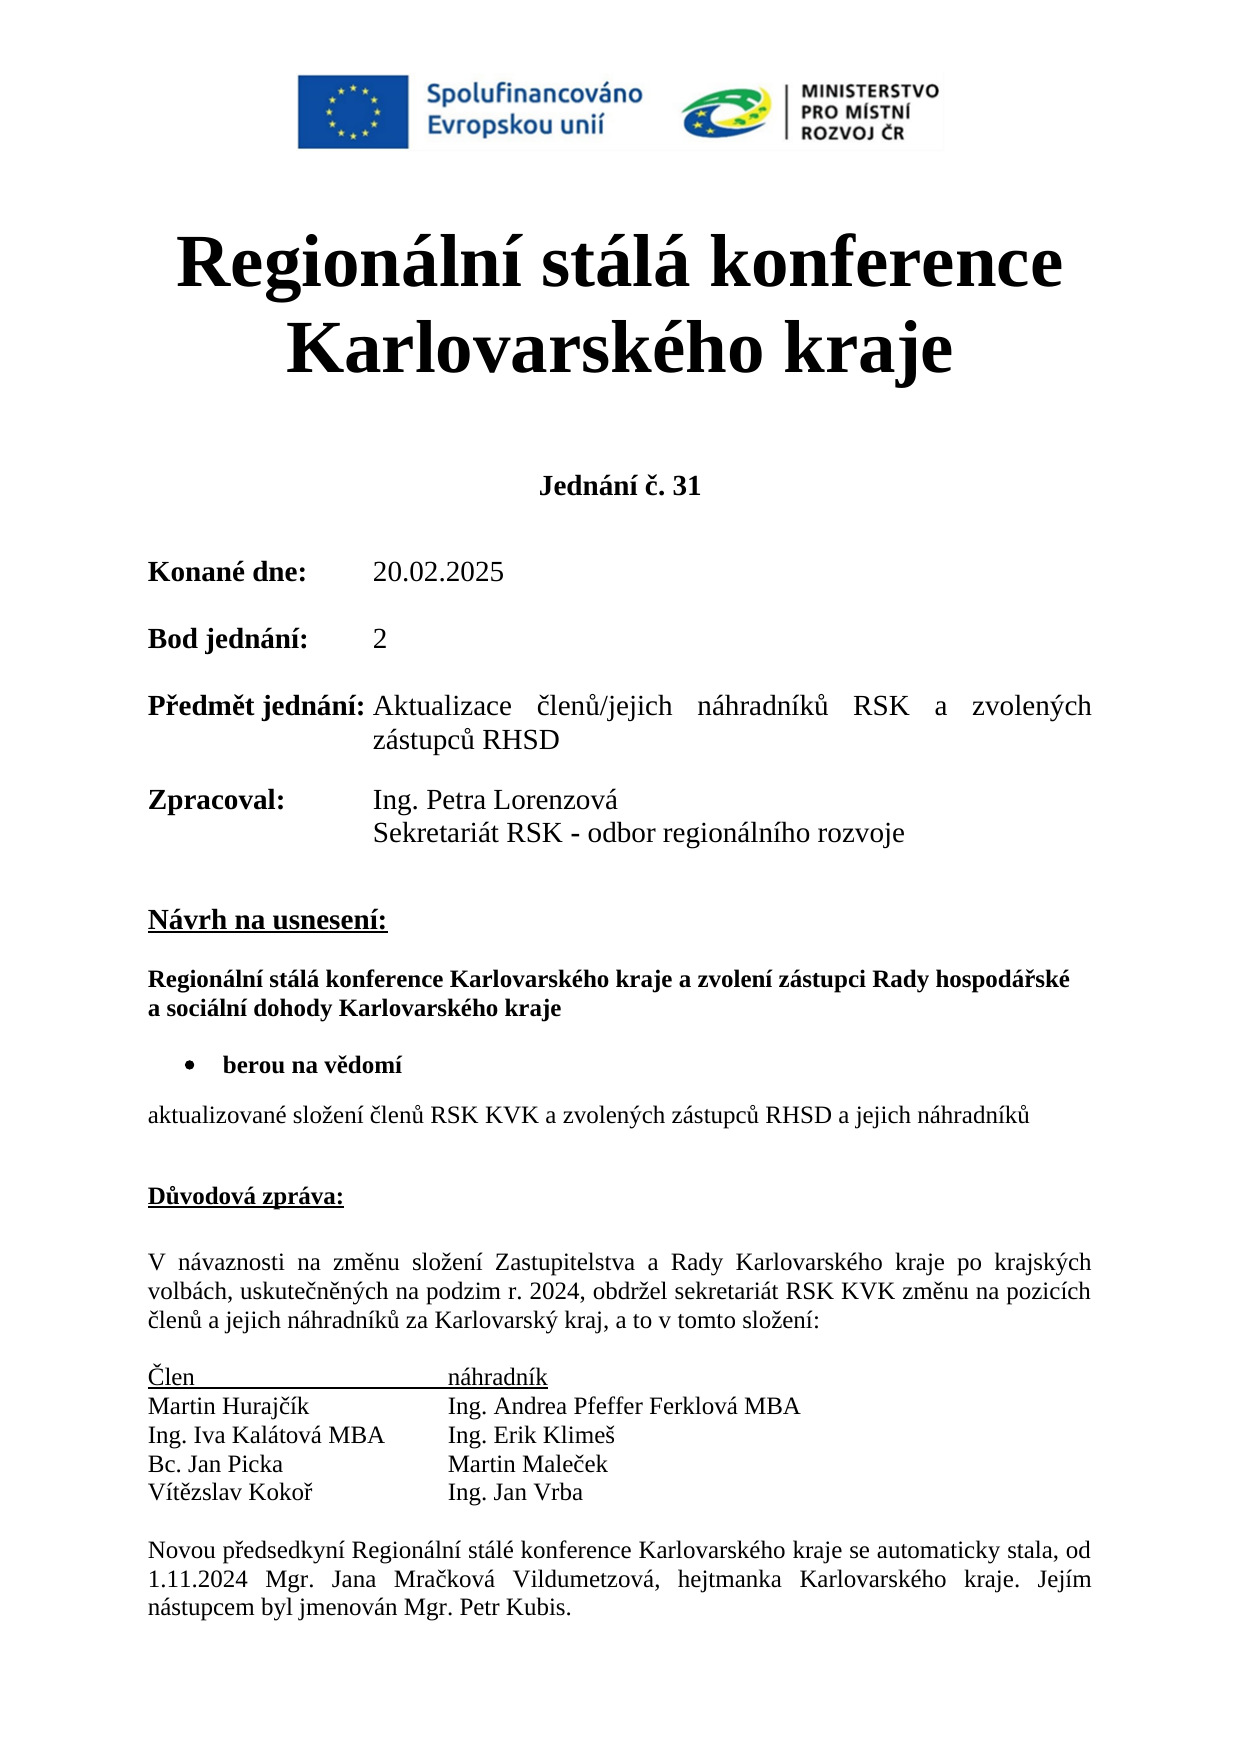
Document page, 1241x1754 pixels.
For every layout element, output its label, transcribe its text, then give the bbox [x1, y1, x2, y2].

text aktualizované složení členů RSK KVK a zvolených zástupců RHSD a jejich náhradníků [148, 1100, 1093, 1129]
list Předmět jednání: Aktualizace členů/jejich náhradníků RSK a zvolených zástupců RHSD [148, 688, 1093, 756]
text Zpracoval: Ing. Petra Lorenzová [148, 782, 1093, 816]
text Regionální stálá konference Karlovarského kraje a zvolení zástupci Rady hospodářské a sociální dohody Karlovarského kraje [148, 964, 1093, 1022]
list berou na vědomí [185, 1050, 1093, 1079]
text Martin Hurajčík Ing. Andrea Pfeffer Ferklová MBA [148, 1391, 1093, 1420]
text V návaznosti na změnu složení Zastupitelstva a Rady Karlovarského kraje po krajských volbách, uskutečněných na podzim r. 2024, obdržel sekretariát RSK KVK změnu na pozicích členů a jejich náhradníků za Karlovarský kraj, a to v tomto složení: [148, 1247, 1093, 1334]
text Návrh na usnesení: [148, 902, 1093, 935]
picture [296, 73, 945, 152]
text Člen náhradník [148, 1362, 1093, 1391]
text Regionální stálá konference Karlovarského kraje [148, 217, 1093, 389]
text Bod jednání: 2 [148, 621, 1093, 655]
text Ing. Iva Kalátová MBA Ing. Erik Klimeš [148, 1420, 1093, 1449]
text Sekretariát RSK - odbor regionálního rozvoje [373, 816, 1093, 849]
text Novou předsedkyní Regionální stálé konference Karlovarského kraje se automaticky stala, od 1.11.2024 Mgr. Jana Mračková Vildumetzová, hejtmanka Karlovarského kraje. Jejím nástupcem byl jmenován Mgr. Petr Kubis. [148, 1535, 1093, 1621]
text Bc. Jan Picka Martin Maleček [148, 1449, 1093, 1477]
text Jednání č. 31 [148, 468, 1093, 502]
text Důvodová zpráva: [148, 1181, 1093, 1210]
text Konané dne: 20.02.2025 [148, 554, 1093, 588]
text Vítězslav Kokoř Ing. Jan Vrba [148, 1477, 1093, 1506]
